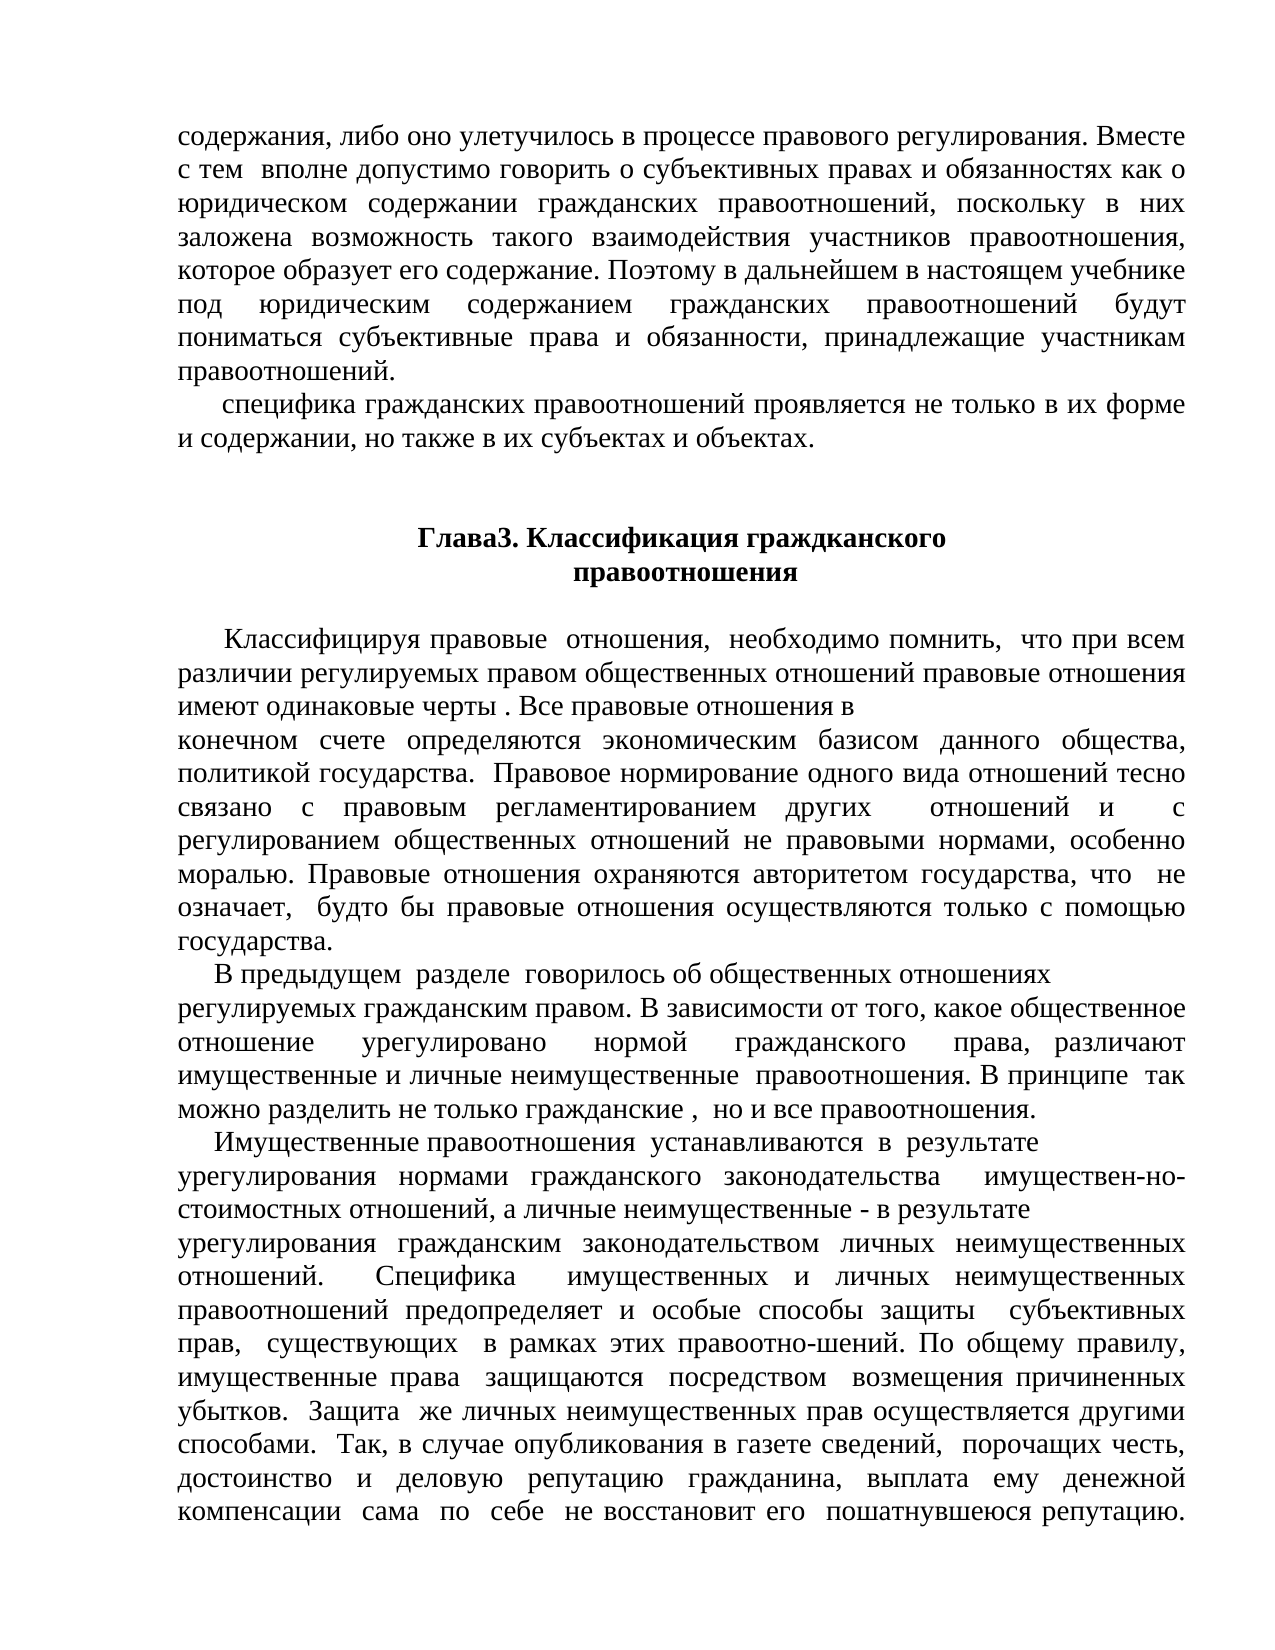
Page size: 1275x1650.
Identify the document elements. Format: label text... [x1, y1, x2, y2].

text В предыдущем разделе говорилось об общественных отношениях [177, 957, 1186, 990]
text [177, 1225, 1186, 1527]
text конечном счете определяются экономическим базисом данного общества, политикой государства. Правовое нормирование одного вида отношений тесно связано с правовым регламентированием других отношений и с регулированием общественных отношений не правовыми нормами, особенно моралью. Правовые отношения охраняются авторитетом государства, что не означает, будто бы правовые отношения осуществляются только с помощью государства. [177, 722, 1186, 957]
text правоотношения [177, 554, 1186, 588]
text специфика гражданских правоотношений проявляется не только в их форме и содержании, но также в их субъектах и объектах. [177, 386, 1186, 453]
text Глава3. Классификация граждканского [177, 521, 1186, 554]
text Имущественные правоотношения устанавливаются в результате [177, 1124, 1186, 1158]
text регулируемых гражданским правом. В зависимости от того, какое общественное отношение урегулировано нормой гражданского права, различают имущественные и личные неимущественные правоотношения. В принципе так можно разделить не только гражданские , но и все правоотношения. [177, 990, 1186, 1124]
text урегулирования нормами гражданского законодательства имуществен-но-стоимостных отношений, а личные неимущественные - в результате [177, 1158, 1186, 1225]
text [177, 118, 1186, 386]
text Классифицируя правовые отношения, необходимо помнить, что при всем различии регулируемых правом общественных отношений правовые отношения имеют одинаковые черты . Все правовые отношения в [177, 621, 1186, 722]
